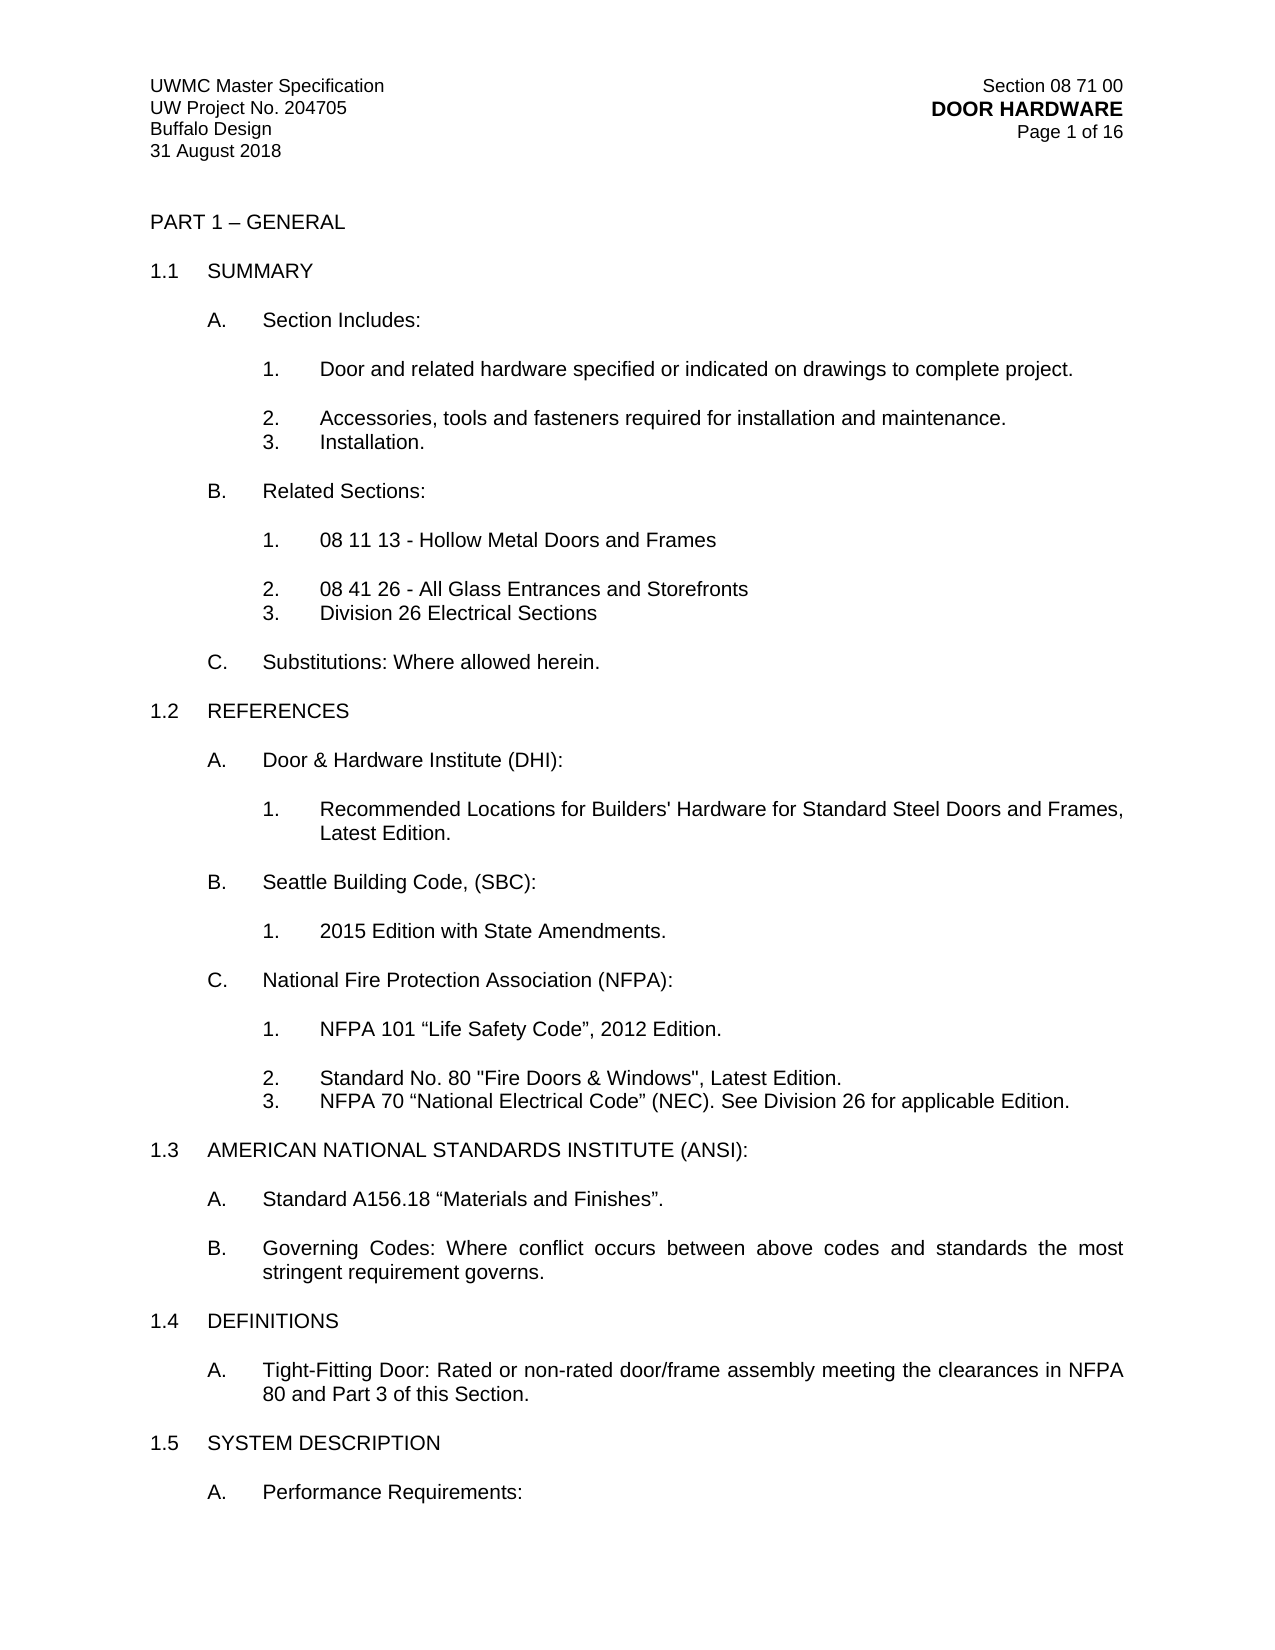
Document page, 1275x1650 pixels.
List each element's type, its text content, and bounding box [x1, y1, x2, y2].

list NFPA 70 “National Electrical Code” (NEC). See Division 26 for applicable Edition. [262, 1089, 1125, 1113]
list SYSTEM DESCRIPTION [150, 1431, 1125, 1455]
list DEFINITIONS [150, 1309, 1125, 1333]
list Standard A156.18 “Materials and Finishes”. [207, 1187, 1125, 1211]
list Seattle Building Code, (SBC): [207, 869, 1125, 893]
list GENERAl [150, 210, 1125, 234]
list Performance Requirements: [207, 1480, 1125, 1504]
list Accessories, tools and fasteners required for installation and maintenance. [262, 406, 1125, 430]
list Section Includes: [207, 308, 1125, 332]
list 08 41 26 - All Glass Entrances and Storefronts [262, 577, 1125, 601]
list Door and related hardware specified or indicated on drawings to complete project. [262, 357, 1125, 381]
list Governing Codes: Where conflict occurs between above codes and standards the most stringent requirement governs. [207, 1236, 1125, 1284]
list Standard No. 80 "Fire Doors & Windows", Latest Edition. [262, 1065, 1125, 1089]
list Installation. [262, 430, 1125, 454]
list 08 11 13 - Hollow Metal Doors and Frames [262, 528, 1125, 552]
list Door & Hardware Institute (DHI): [207, 748, 1125, 772]
list NFPA 101 “Life Safety Code”, 2012 Edition. [262, 1016, 1125, 1040]
list Related Sections: [207, 479, 1125, 503]
list Division 26 Electrical Sections [262, 601, 1125, 625]
list 2015 Edition with State Amendments. [262, 918, 1125, 942]
list Tight-Fitting Door: Rated or non-rated door/frame assembly meeting the clearances in NFPA 80 and Part 3 of this Section. [207, 1358, 1125, 1406]
list SUMMARY [150, 259, 1125, 283]
list Recommended Locations for Builders' Hardware for Standard Steel Doors and Frames, Latest Edition. [262, 797, 1125, 844]
list Substitutions: Where allowed herein. [207, 650, 1125, 674]
list American National Standards Institute (ANSI): [150, 1138, 1125, 1162]
list REFERENCES [150, 699, 1125, 723]
list National Fire Protection Association (NFPA): [207, 967, 1125, 991]
